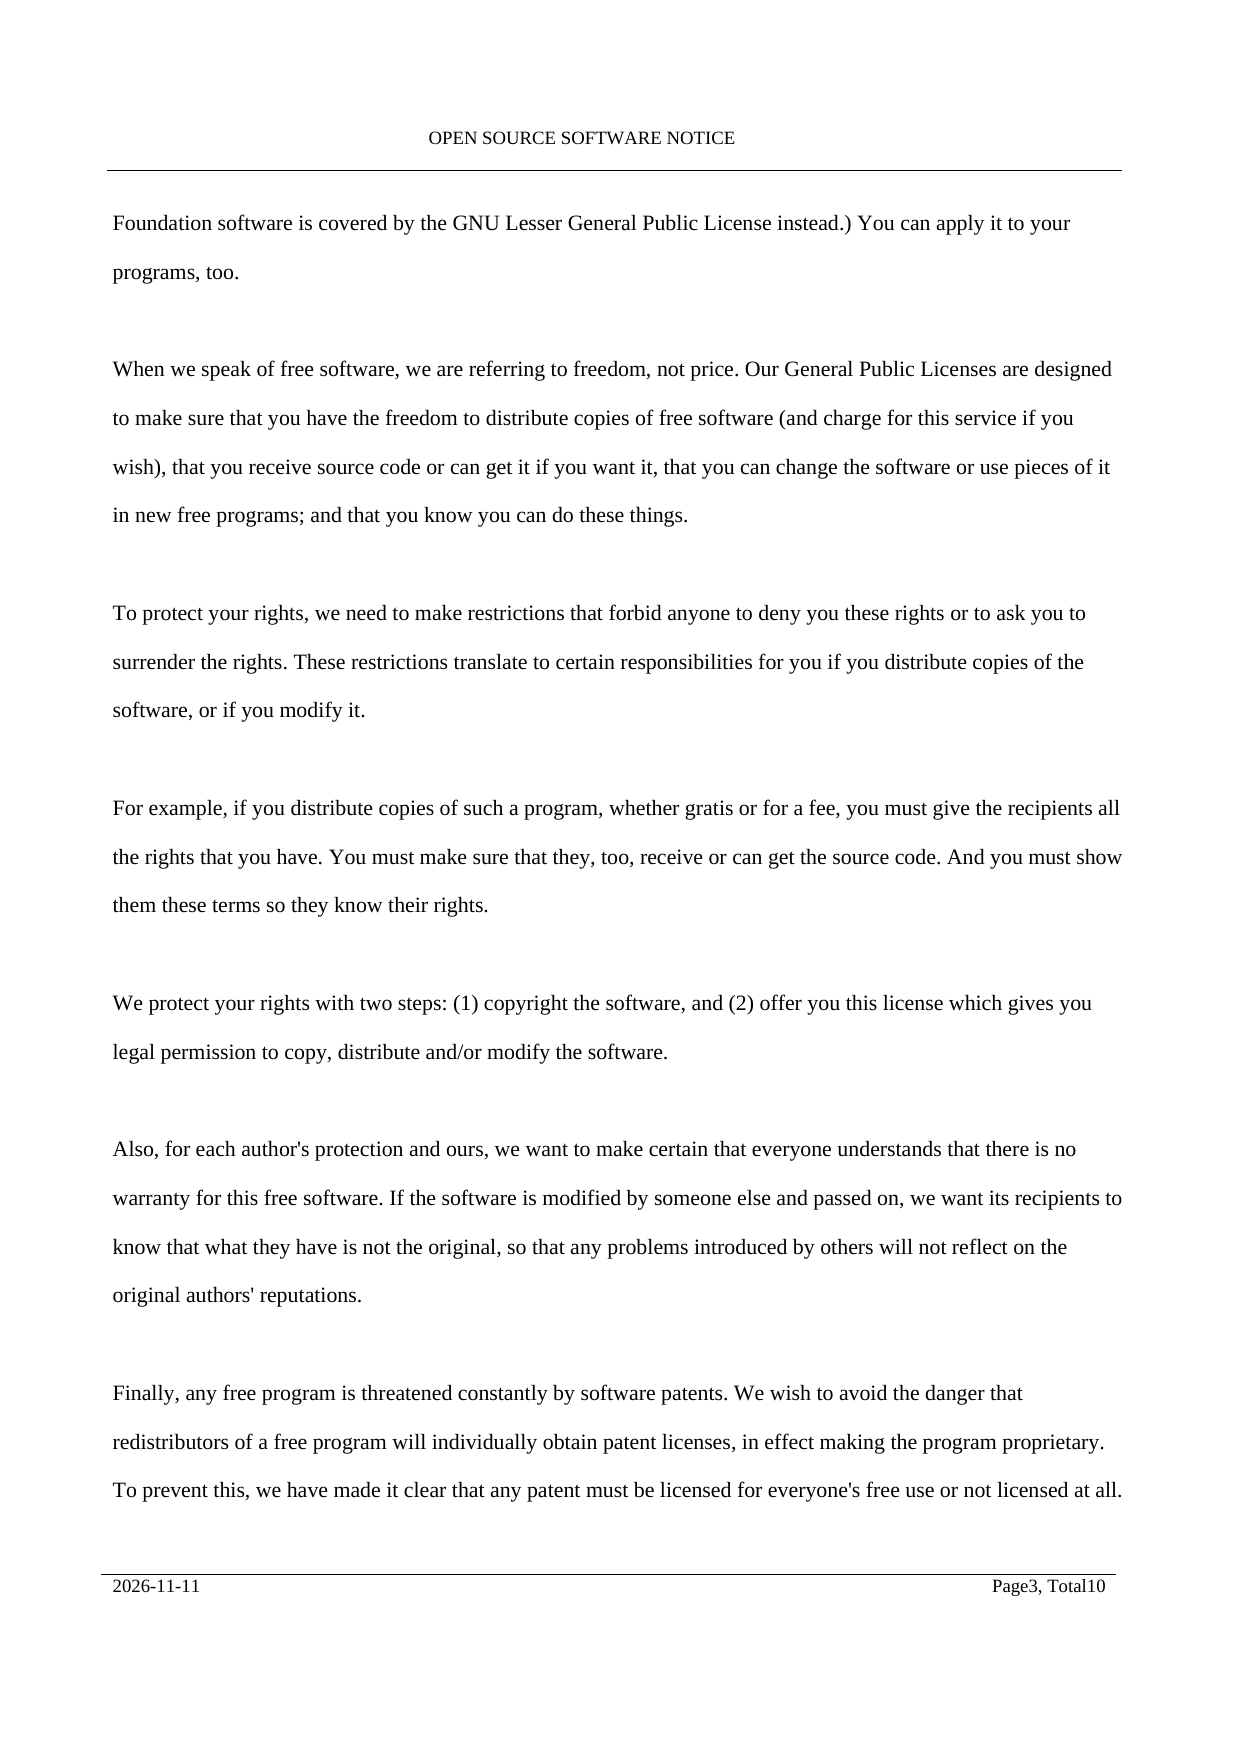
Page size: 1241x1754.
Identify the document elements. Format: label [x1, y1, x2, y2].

text [112, 206, 1128, 1506]
